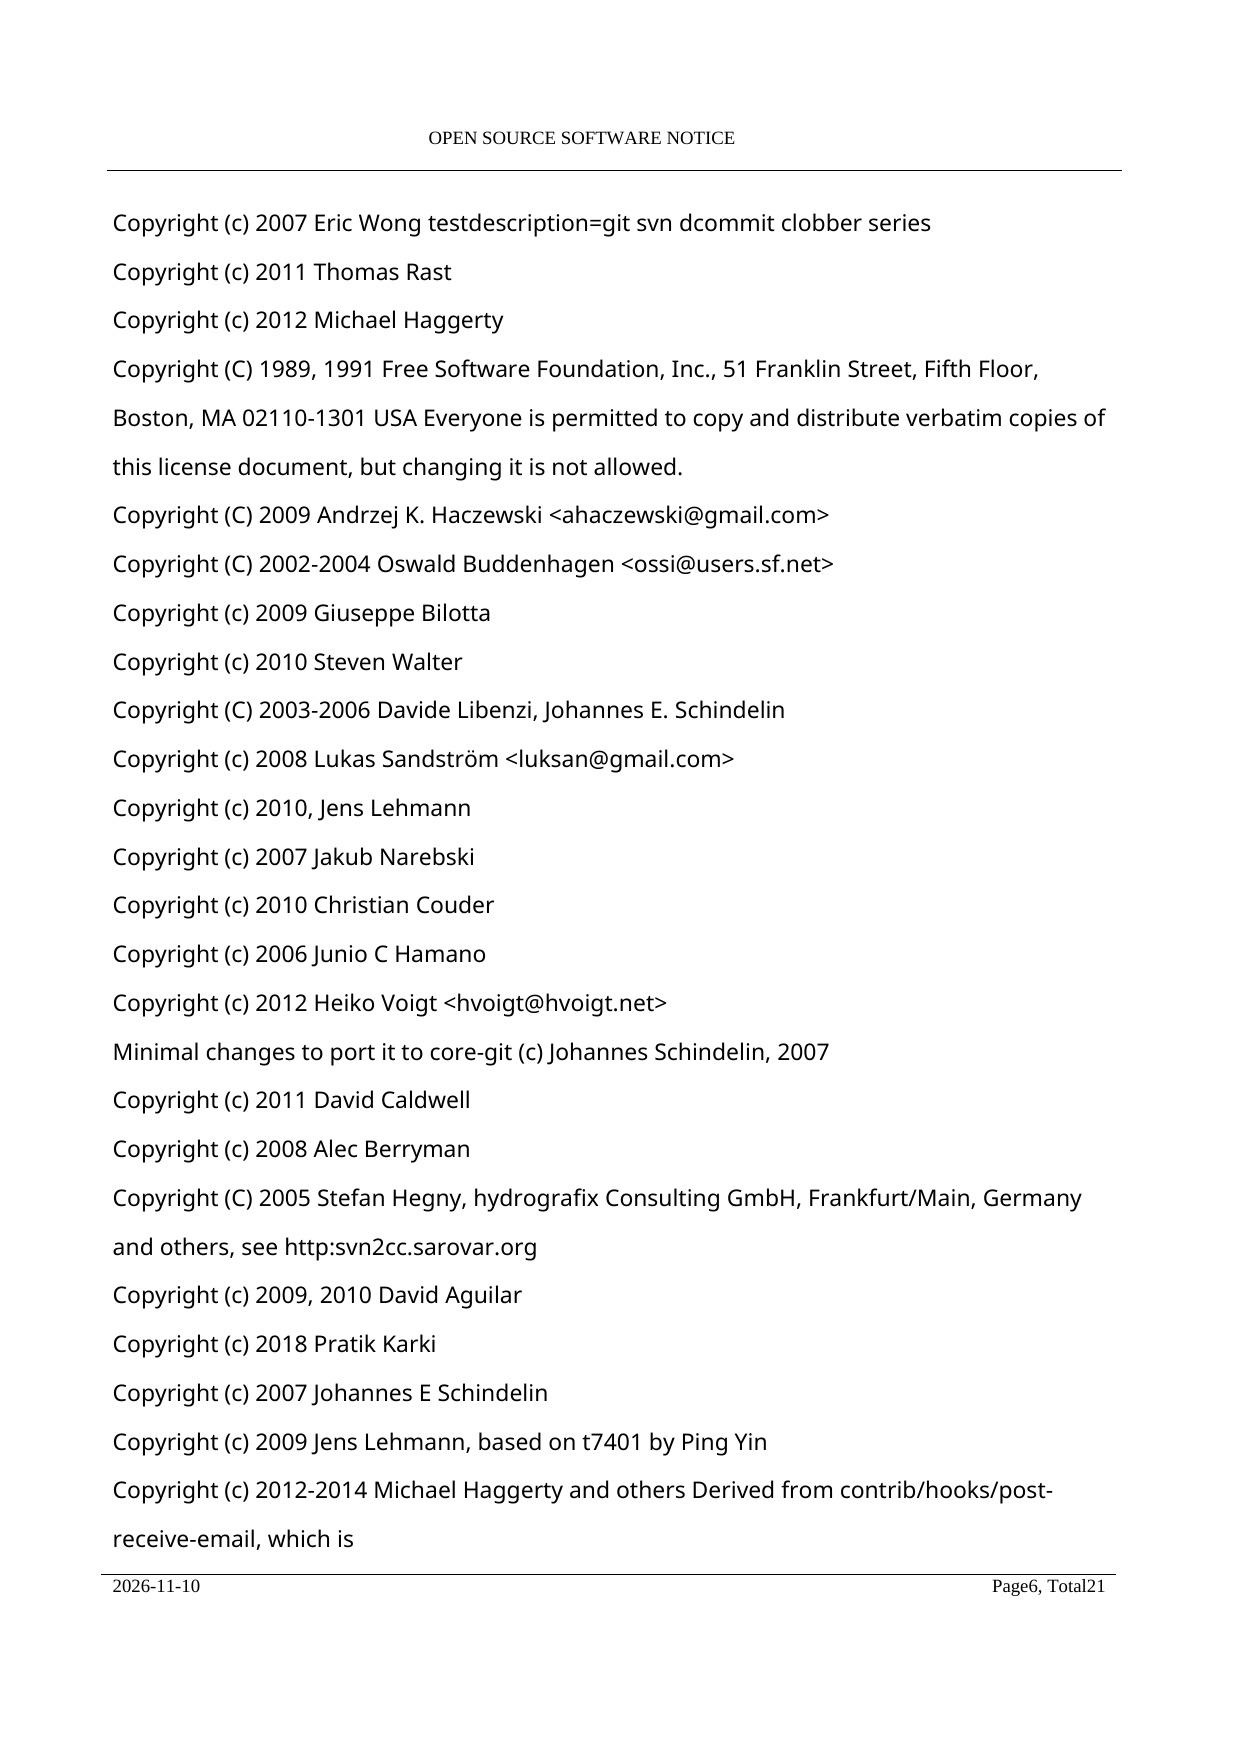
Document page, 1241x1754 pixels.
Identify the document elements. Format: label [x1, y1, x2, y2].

text [112, 206, 1128, 1555]
